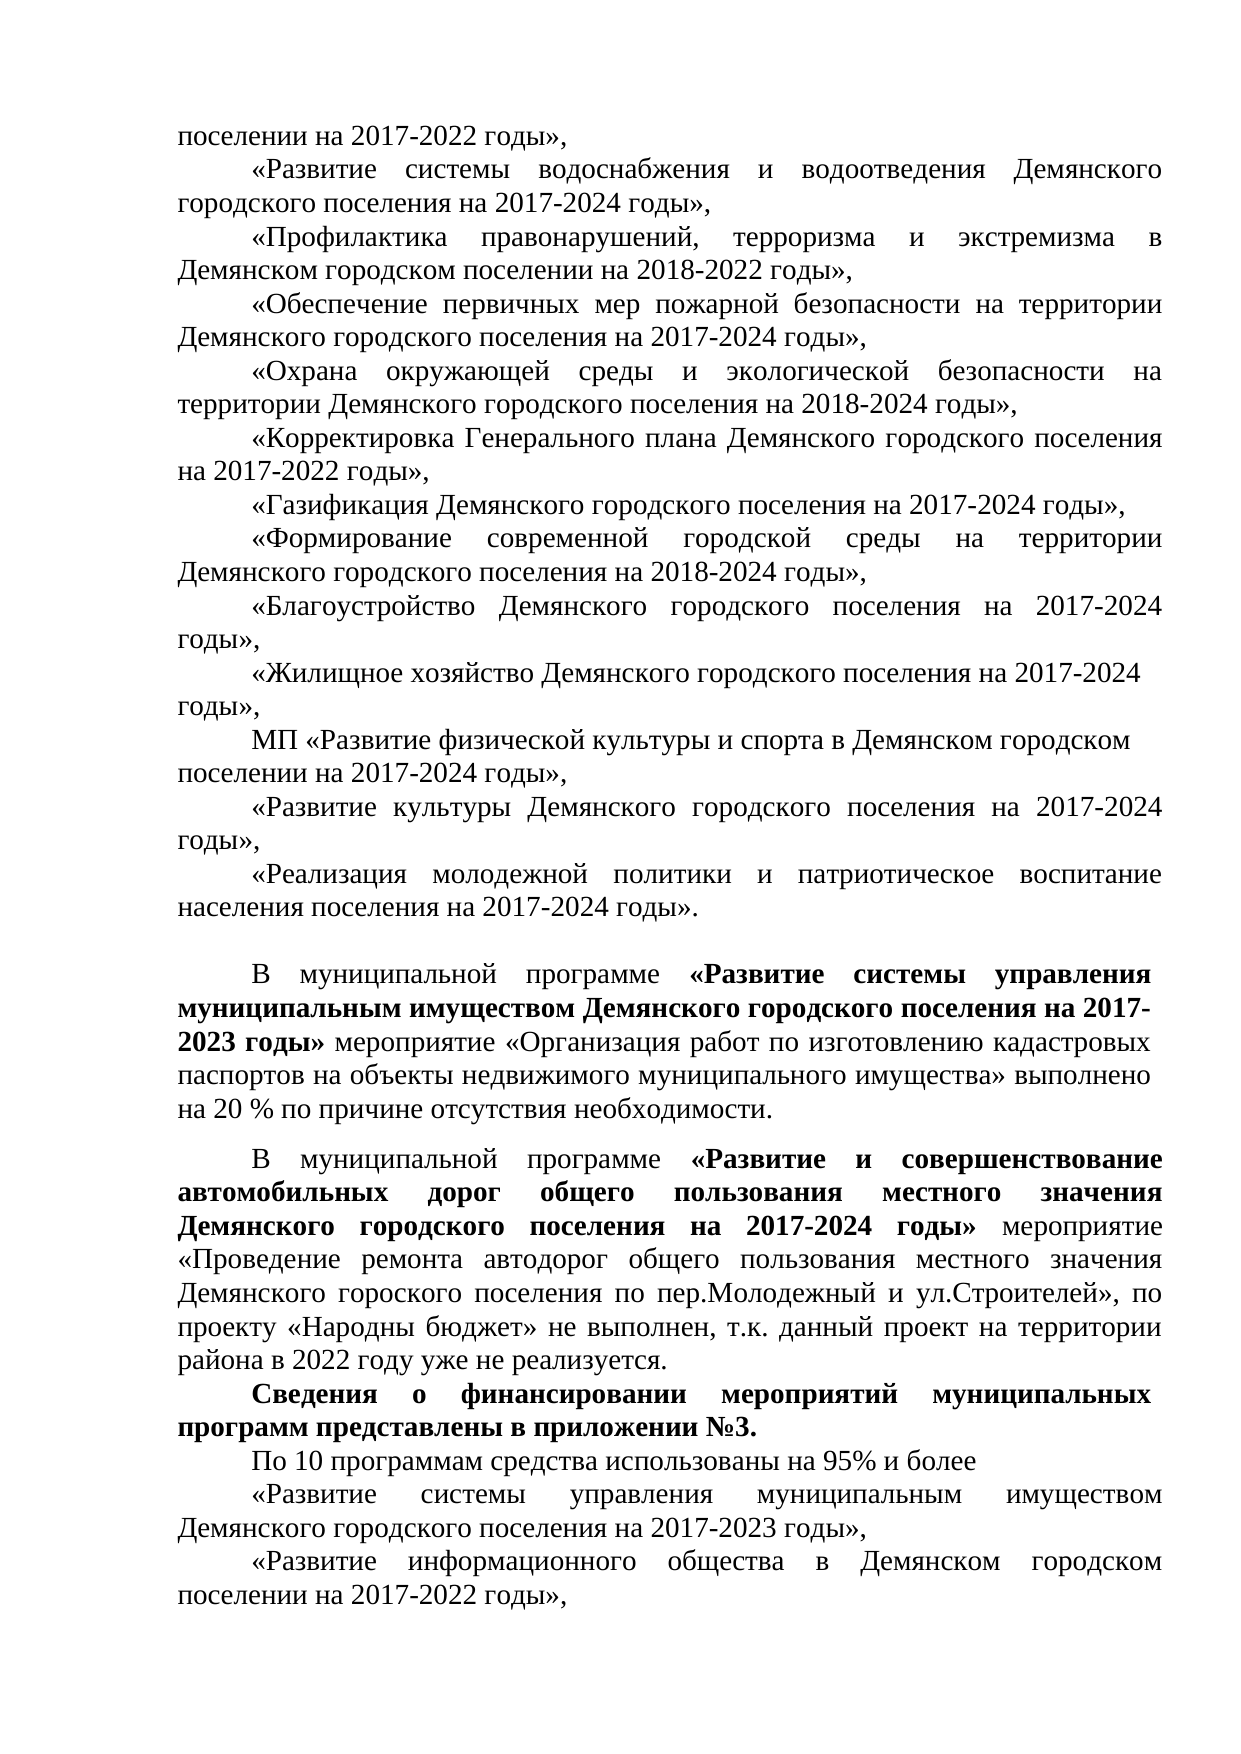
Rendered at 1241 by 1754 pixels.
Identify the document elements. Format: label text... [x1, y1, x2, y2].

text «Профилактика правонарушений, терроризма и экстремизма в Демянском городском поселении на 2018-2022 годы», [177, 219, 1163, 286]
text В муниципальной программе «Развитие и совершенствование автомобильных дорог общего пользования местного значения Демянского городского поселения на 2017-2024 годы» мероприятие «Проведение ремонта автодорог общего пользования местного значения Демянского гороского поселения по пер.Молодежный и ул.Строителей», по проекту «Народны бюджет» не выполнен, т.к. данный проект на территории района в 2022 году уже не реализуется. [177, 1141, 1163, 1376]
text МП «Развитие физической культуры и спорта в Демянском городском поселении на 2017-2024 годы», [177, 722, 1163, 789]
text В муниципальной программе «Развитие системы управления муниципальным имуществом Демянского городского поселения на 2017-2023 годы» мероприятие «Организация работ по изготовлению кадастровых паспортов на объекты недвижимого муниципального имущества» выполнено на 20 % по причине отсутствия необходимости. [177, 957, 1152, 1124]
text «Развитие информационного общества в Демянском городском поселении на 2017-2022 годы», [177, 1543, 1163, 1611]
text «Развитие культуры Демянского городского поселения на 2017-2024 годы», [177, 789, 1163, 856]
text «Обеспечение первичных мер пожарной безопасности на территории Демянского городского поселения на 2017-2024 годы», [177, 286, 1163, 353]
text «Охрана окружающей среды и экологической безопасности на территории Демянского городского поселения на 2018-2024 годы», [177, 353, 1163, 420]
text Сведения о финансировании мероприятий муниципальных программ представлены в приложении №3. [177, 1376, 1152, 1443]
text «Формирование современной городской среды на территории Демянского городского поселения на 2018-2024 годы», [177, 521, 1163, 588]
text «Реализация молодежной политики и патриотическое воспитание населения поселения на 2017-2024 годы». [177, 856, 1163, 923]
text По 10 программам средства использованы на 95% и более [177, 1443, 1163, 1476]
text «Корректировка Генерального плана Демянского городского поселения на 2017-2022 годы», [177, 420, 1163, 487]
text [177, 118, 1163, 152]
text «Благоустройство Демянского городского поселения на 2017-2024 годы», [177, 588, 1163, 655]
text «Развитие системы водоснабжения и водоотведения Демянского городского поселения на 2017-2024 годы», [177, 152, 1163, 219]
text «Газификация Демянского городского поселения на 2017-2024 годы», [177, 487, 1163, 521]
text «Развитие системы управления муниципальным имуществом Демянского городского поселения на 2017-2023 годы», [177, 1476, 1163, 1543]
text «Жилищное хозяйство Демянского городского поселения на 2017-2024 годы», [177, 655, 1152, 722]
